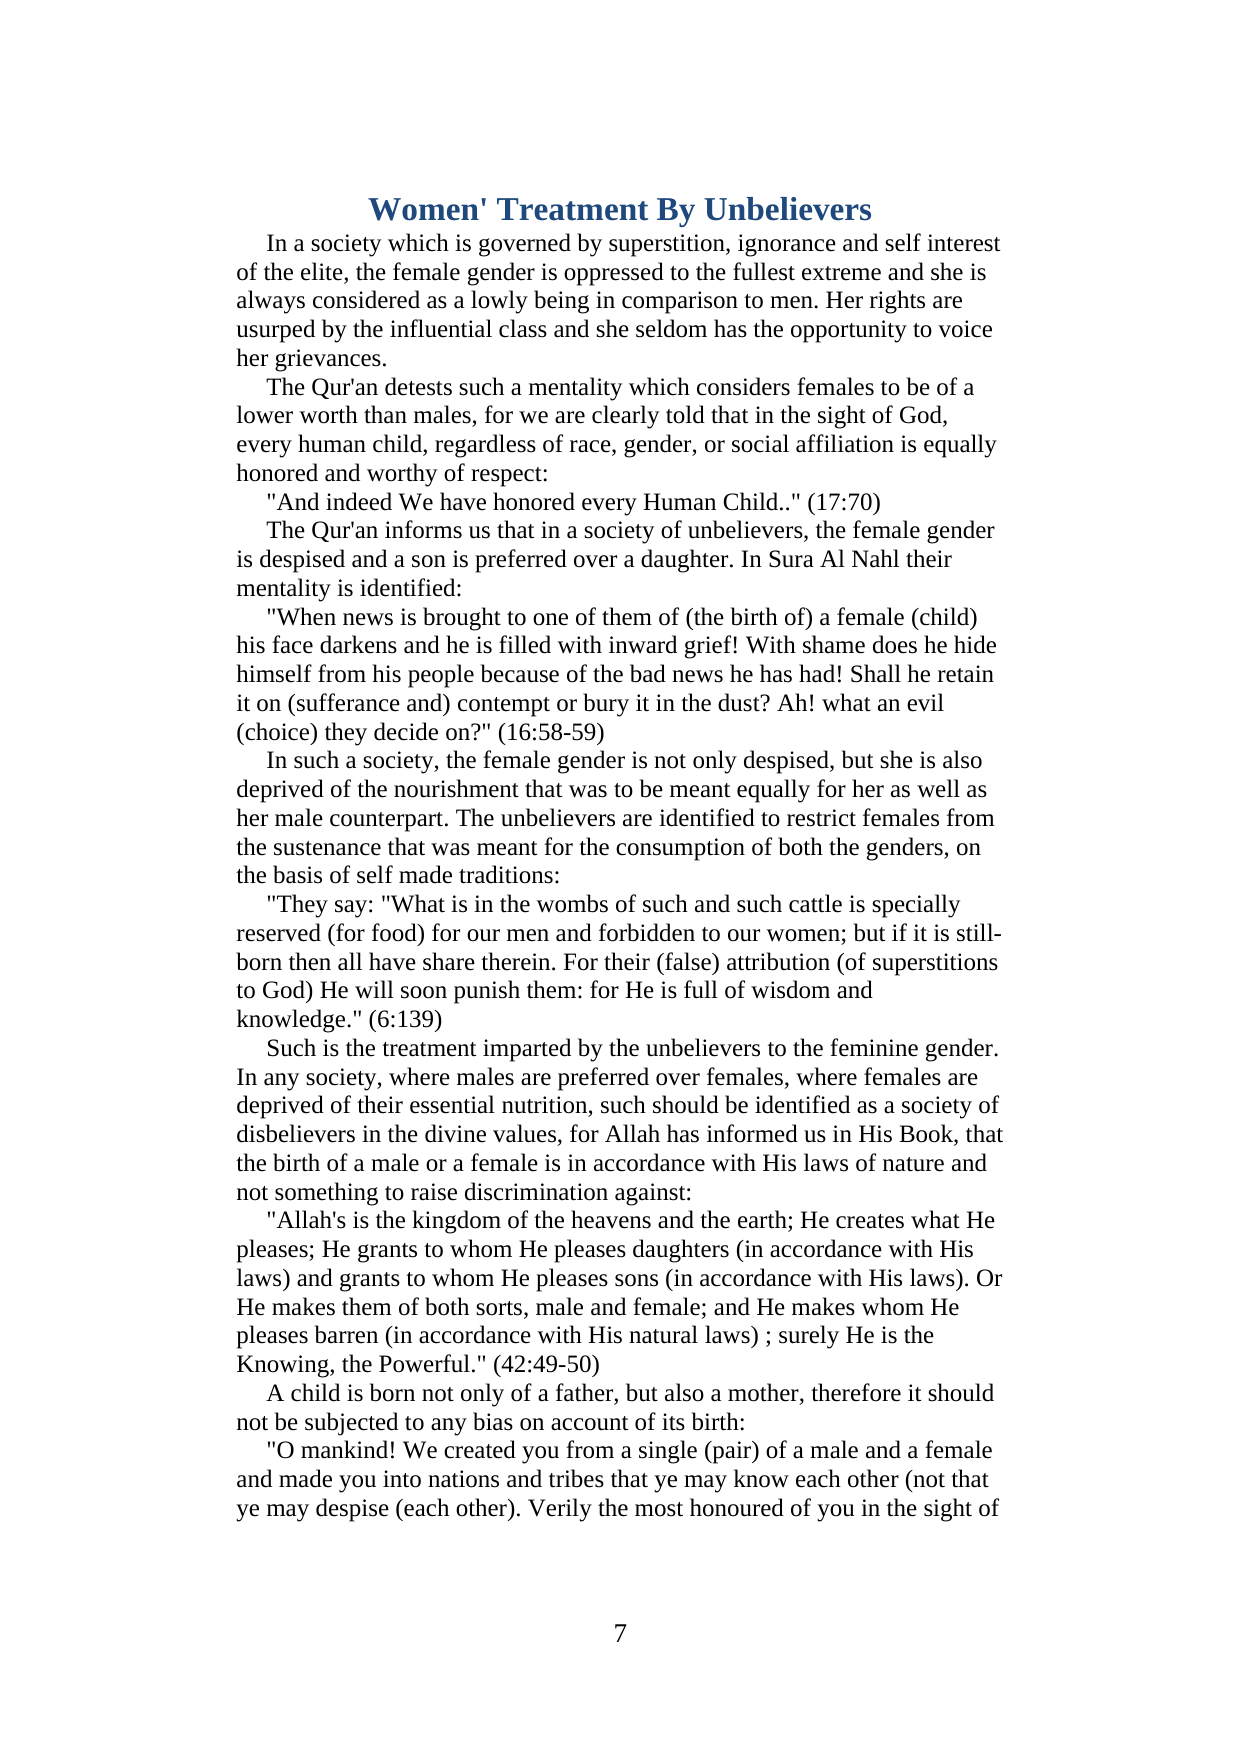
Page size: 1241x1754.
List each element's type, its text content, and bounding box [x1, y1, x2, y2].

text In a society which is governed by superstition, ignorance and self interest of the elite, the female gender is oppressed to the fullest extreme and she is always considered as a lowly being in comparison to men. Her rights are usurped by the influential class and she seldom has the opportunity to voice her grievances. [236, 228, 1004, 372]
text "Allah's is the kingdom of the heavens and the earth; He creates what He pleases; He grants to whom He pleases daughters (in accordance with His laws) and grants to whom He pleases sons (in accordance with His laws). Or He makes them of both sorts, male and female; and He makes whom He pleases barren (in accordance with His natural laws) ; surely He is the Knowing, the Powerful." (42:49-50) [236, 1206, 1004, 1378]
text Such is the treatment imparted by the unbelievers to the feminine gender. In any society, where males are preferred over females, where females are deprived of their essential nutrition, such should be identified as a society of disbelievers in the divine values, for Allah has informed us in His Book, that the birth of a male or a female is in accordance with His laws of nature and not something to raise discrimination against: [236, 1033, 1004, 1206]
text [236, 1436, 1004, 1522]
text A child is born not only of a father, but also a mother, therefore it should not be subjected to any bias on account of its birth: [236, 1378, 1004, 1436]
text In such a society, the female gender is not only despised, but she is also deprived of the nourishment that was to be meant equally for her as well as her male counterpart. The unbelievers are identified to restrict females from the sustenance that was meant for the consumption of both the genders, on the basis of self made traditions: [236, 746, 1004, 889]
text "They say: "What is in the wombs of such and such cattle is specially reserved (for food) for our men and forbidden to our women; but if it is still-born then all have share therein. For their (false) attribution (of superstitions to God) He will soon punish them: for He is full of wisdom and knowledge." (6:139) [236, 889, 1004, 1033]
text The Qur'an detests such a mentality which considers females to be of a lower worth than males, for we are clearly told that in the sight of God, every human child, regardless of race, gender, or social affiliation is equally honored and worthy of respect: [236, 372, 1004, 487]
text "And indeed We have honored every Human Child.." (17:70) [236, 487, 1004, 516]
text "When news is brought to one of them of (the birth of) a female (child) his face darkens and he is filled with inward grief! With shame does he hide himself from his people because of the bad news he has had! Shall he retain it on (sufferance and) contempt or bury it in the dust? Ah! what an evil (choice) they decide on?" (16:58-59) [236, 602, 1004, 746]
subtitle Women' Treatment By Unbelievers [236, 190, 1004, 228]
text The Qur'an informs us that in a society of unbelievers, the female gender is despised and a son is preferred over a daughter. In Sura Al Nahl their mentality is identified: [236, 516, 1004, 602]
